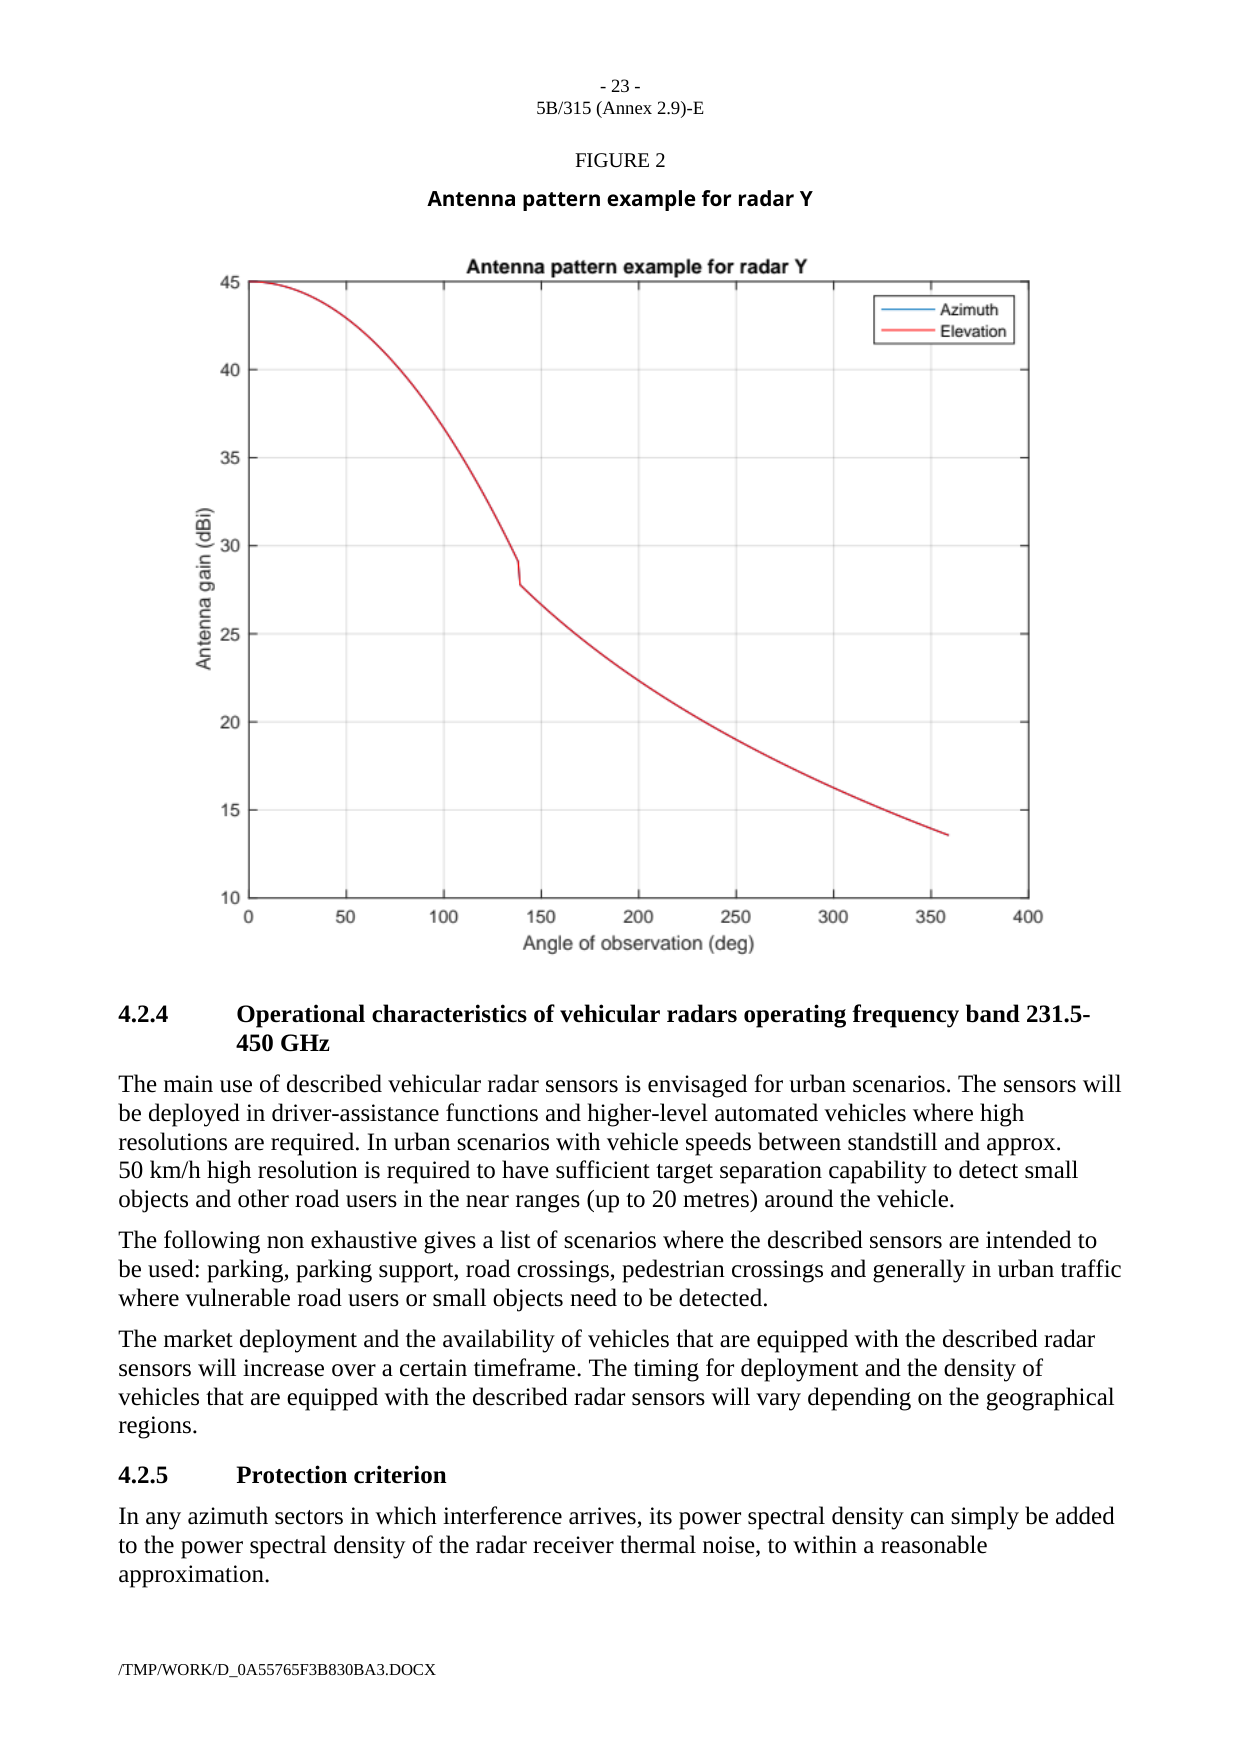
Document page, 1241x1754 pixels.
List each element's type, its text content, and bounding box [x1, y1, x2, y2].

subtitle 4.2.4 Operational characteristics of vehicular radars operating frequency band 231.5-450 GHz [118, 999, 1122, 1057]
subtitle 4.2.5 Protection criterion [118, 1460, 1122, 1489]
text Figure 2 [118, 148, 1122, 172]
text The main use of described vehicular radar sensors is envisaged for urban scenarios. The sensors will be deployed in driver-assistance functions and higher-level automated vehicles where high resolutions are required. In urban scenarios with vehicle speeds between standstill and approx. 50 km/h high resolution is required to have sufficient target separation capability to detect small objects and other road users in the near ranges (up to 20 metres) around the vehicle. [118, 1069, 1122, 1213]
text The market deployment and the availability of vehicles that are equipped with the described radar sensors will increase over a certain timeframe. The timing for deployment and the density of vehicles that are equipped with the described radar sensors will vary depending on the geographical regions. [118, 1324, 1122, 1439]
text The following non exhaustive gives a list of scenarios where the described sensors are intended to be used: parking, parking support, road crossings, pedestrian crossings and generally in urban traffic where vulnerable road users or small objects need to be detected. [118, 1225, 1122, 1312]
title Antenna pattern example for radar Y [118, 184, 1122, 213]
text In any azimuth sectors in which interference arrives, its power spectral density can simply be added to the power spectral density of the radar receiver thermal noise, to within a reasonable approximation. [118, 1501, 1122, 1587]
